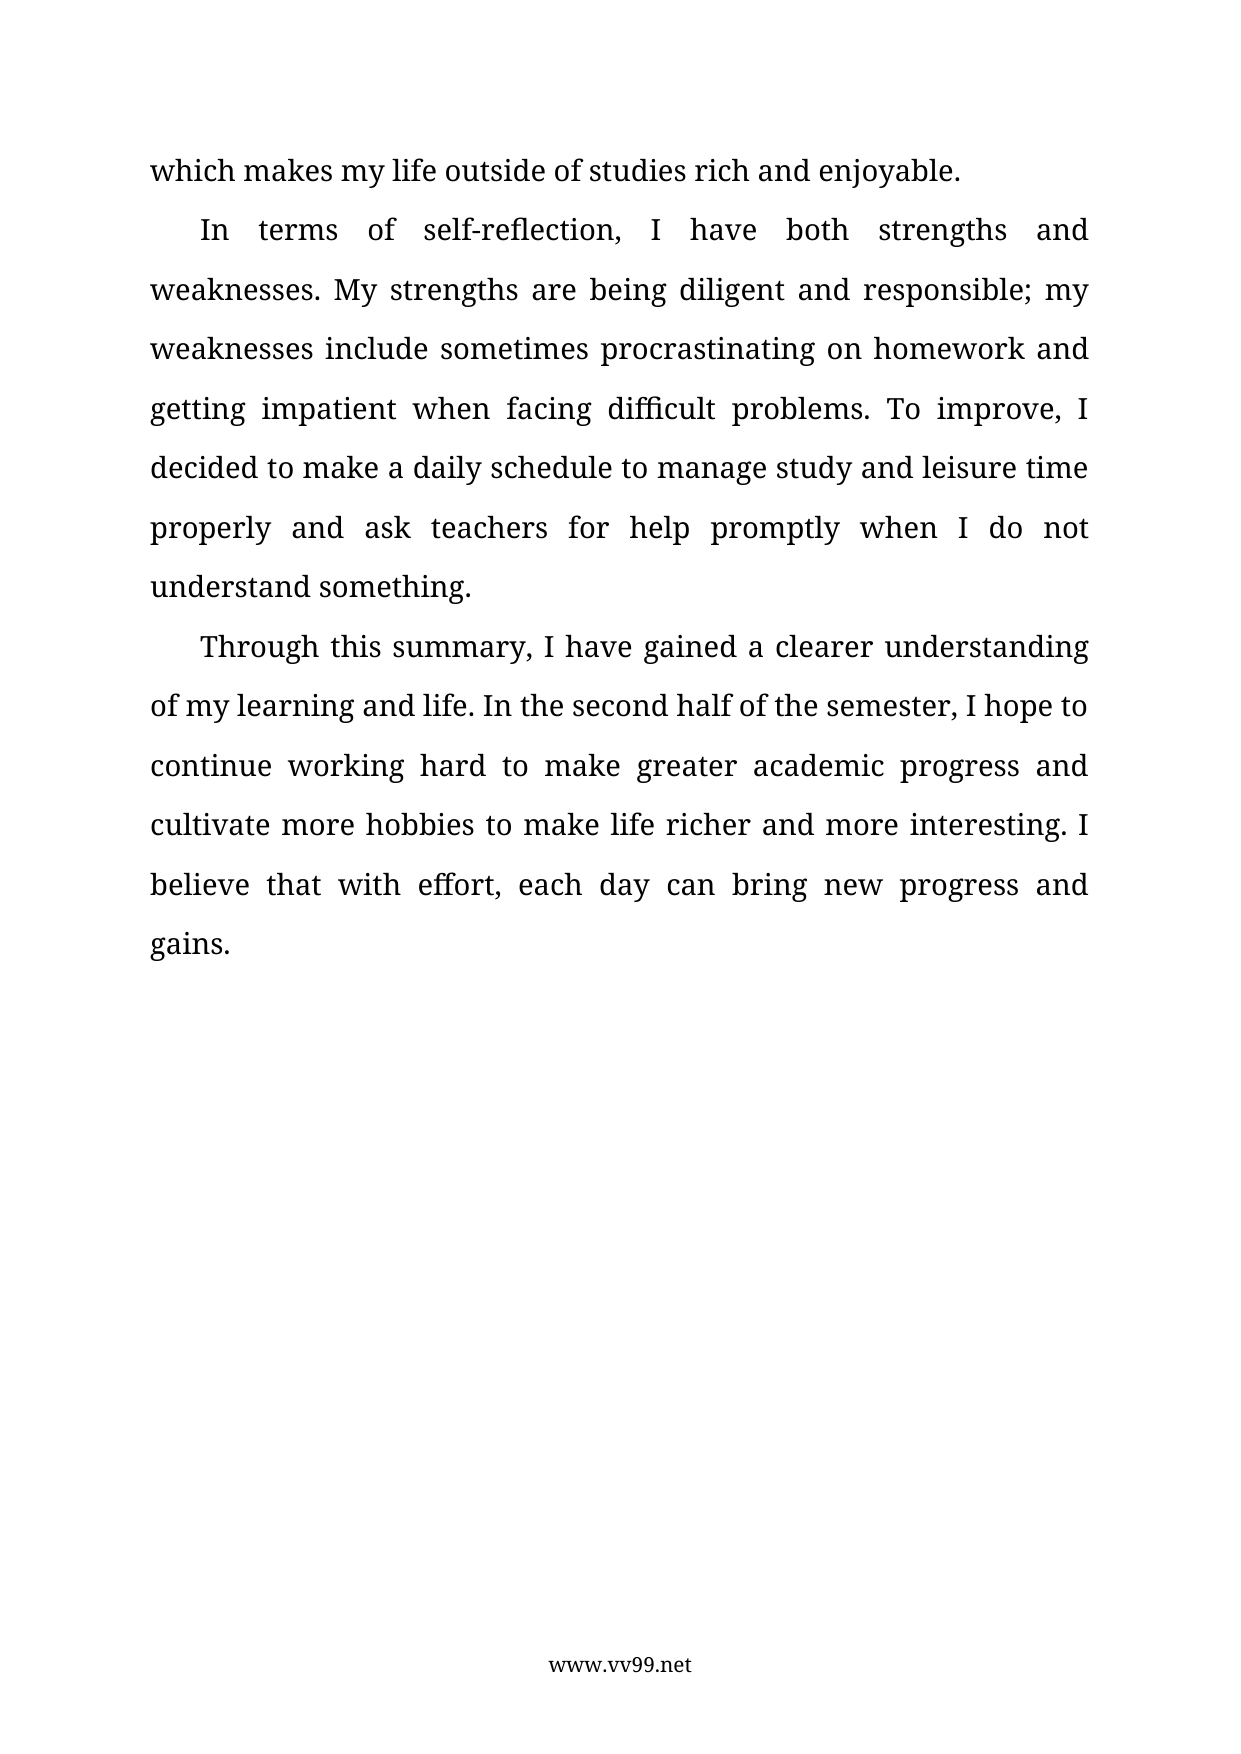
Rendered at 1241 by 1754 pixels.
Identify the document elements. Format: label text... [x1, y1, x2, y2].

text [150, 150, 1090, 190]
text Through this summary, I have gained a clearer understanding of my learning and life. In the second half of the semester, I hope to continue working hard to make greater academic progress and cultivate more hobbies to make life richer and more interesting. I believe that with effort, each day can bring new progress and gains. [150, 626, 1090, 963]
text In terms of self-reflection, I have both strengths and weaknesses. My strengths are being diligent and responsible; my weaknesses include sometimes procrastinating on homework and getting impatient when facing difficult problems. To improve, I decided to make a daily schedule to manage study and leisure time properly and ask teachers for help promptly when I do not understand something. [150, 209, 1090, 606]
